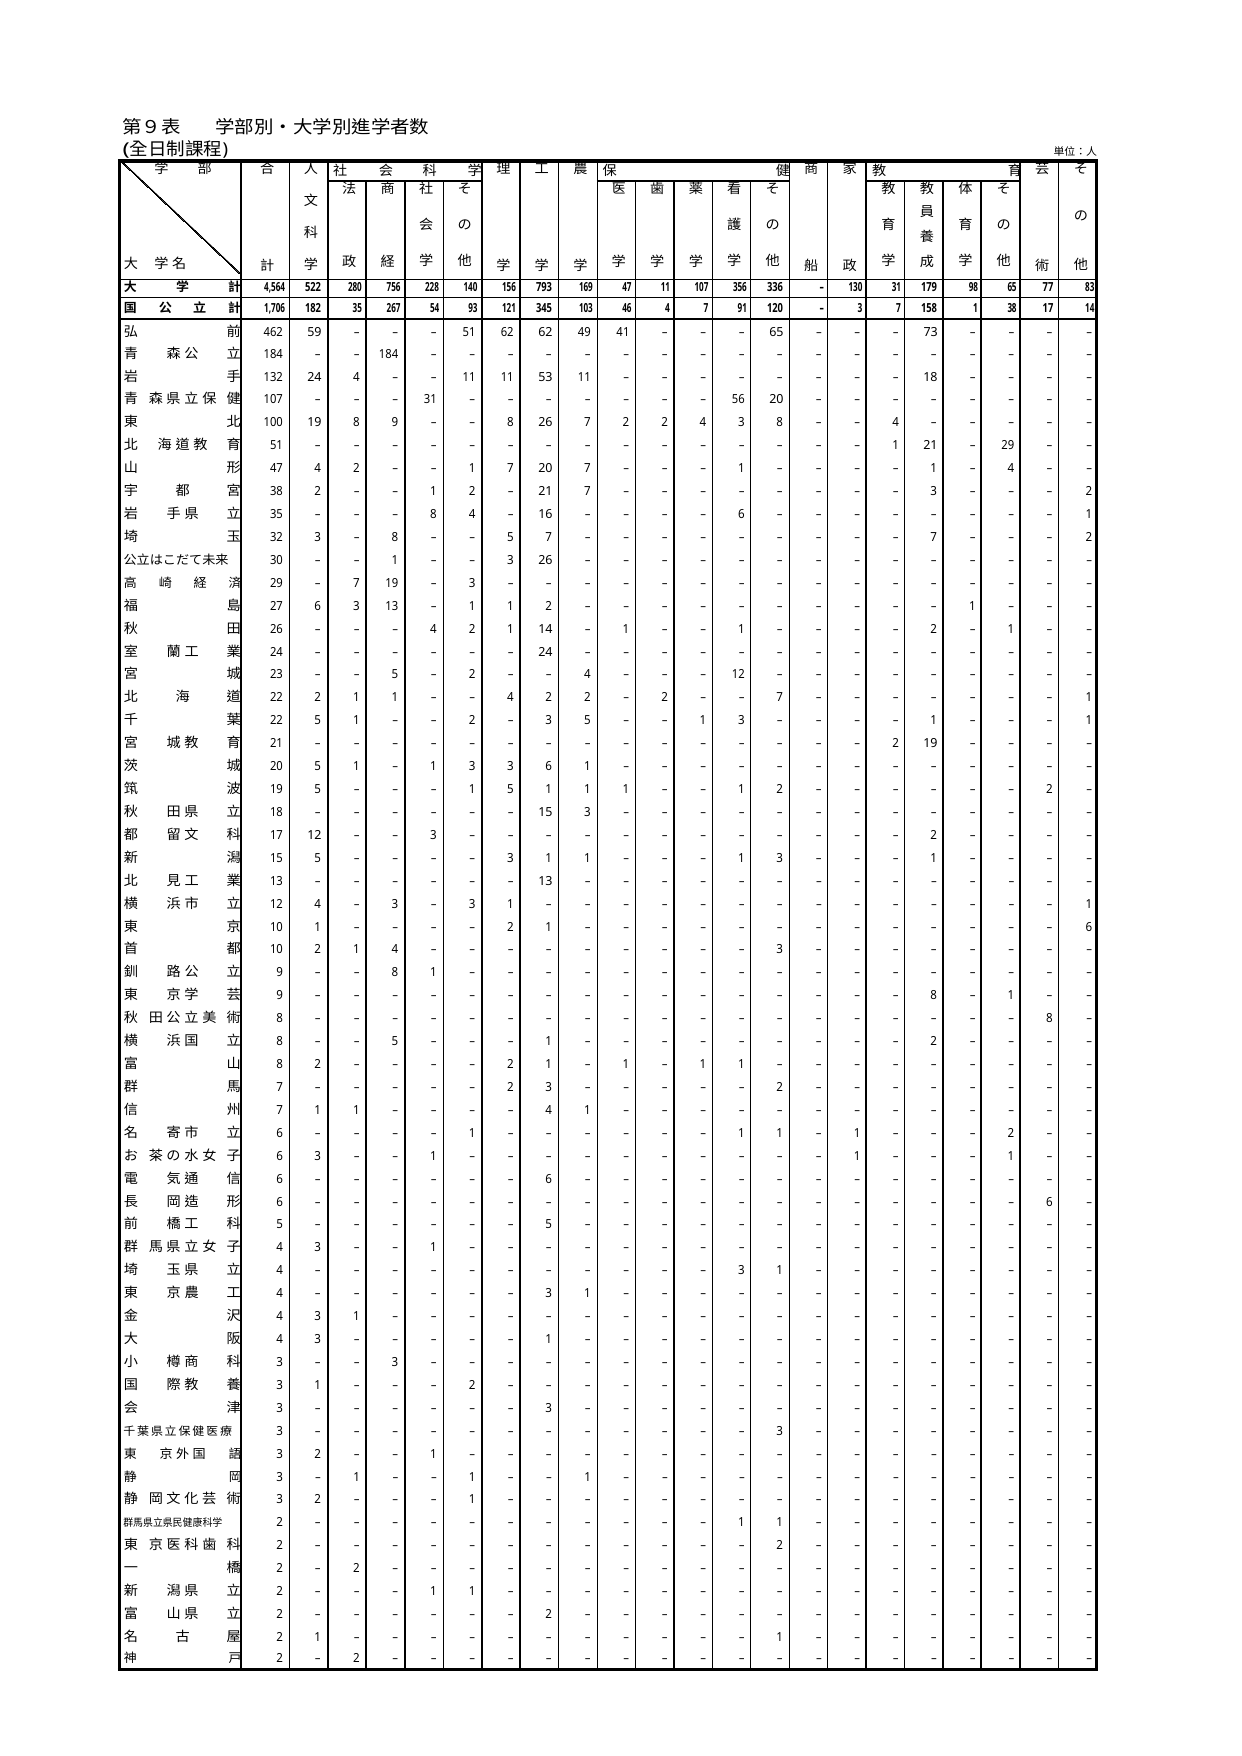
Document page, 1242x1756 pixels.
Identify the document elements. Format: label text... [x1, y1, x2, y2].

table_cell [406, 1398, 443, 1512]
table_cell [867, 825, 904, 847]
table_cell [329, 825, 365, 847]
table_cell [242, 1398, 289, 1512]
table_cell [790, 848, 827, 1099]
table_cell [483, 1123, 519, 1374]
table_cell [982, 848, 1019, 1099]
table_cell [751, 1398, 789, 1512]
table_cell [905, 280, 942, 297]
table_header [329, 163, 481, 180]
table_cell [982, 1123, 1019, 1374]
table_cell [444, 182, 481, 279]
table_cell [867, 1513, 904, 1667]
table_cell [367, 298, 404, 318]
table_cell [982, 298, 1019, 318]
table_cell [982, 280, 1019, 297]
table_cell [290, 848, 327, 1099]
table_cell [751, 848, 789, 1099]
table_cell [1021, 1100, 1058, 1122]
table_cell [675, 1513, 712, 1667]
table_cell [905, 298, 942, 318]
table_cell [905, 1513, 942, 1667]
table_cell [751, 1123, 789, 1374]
text (全日制課程) 単位：人 [122, 138, 1242, 159]
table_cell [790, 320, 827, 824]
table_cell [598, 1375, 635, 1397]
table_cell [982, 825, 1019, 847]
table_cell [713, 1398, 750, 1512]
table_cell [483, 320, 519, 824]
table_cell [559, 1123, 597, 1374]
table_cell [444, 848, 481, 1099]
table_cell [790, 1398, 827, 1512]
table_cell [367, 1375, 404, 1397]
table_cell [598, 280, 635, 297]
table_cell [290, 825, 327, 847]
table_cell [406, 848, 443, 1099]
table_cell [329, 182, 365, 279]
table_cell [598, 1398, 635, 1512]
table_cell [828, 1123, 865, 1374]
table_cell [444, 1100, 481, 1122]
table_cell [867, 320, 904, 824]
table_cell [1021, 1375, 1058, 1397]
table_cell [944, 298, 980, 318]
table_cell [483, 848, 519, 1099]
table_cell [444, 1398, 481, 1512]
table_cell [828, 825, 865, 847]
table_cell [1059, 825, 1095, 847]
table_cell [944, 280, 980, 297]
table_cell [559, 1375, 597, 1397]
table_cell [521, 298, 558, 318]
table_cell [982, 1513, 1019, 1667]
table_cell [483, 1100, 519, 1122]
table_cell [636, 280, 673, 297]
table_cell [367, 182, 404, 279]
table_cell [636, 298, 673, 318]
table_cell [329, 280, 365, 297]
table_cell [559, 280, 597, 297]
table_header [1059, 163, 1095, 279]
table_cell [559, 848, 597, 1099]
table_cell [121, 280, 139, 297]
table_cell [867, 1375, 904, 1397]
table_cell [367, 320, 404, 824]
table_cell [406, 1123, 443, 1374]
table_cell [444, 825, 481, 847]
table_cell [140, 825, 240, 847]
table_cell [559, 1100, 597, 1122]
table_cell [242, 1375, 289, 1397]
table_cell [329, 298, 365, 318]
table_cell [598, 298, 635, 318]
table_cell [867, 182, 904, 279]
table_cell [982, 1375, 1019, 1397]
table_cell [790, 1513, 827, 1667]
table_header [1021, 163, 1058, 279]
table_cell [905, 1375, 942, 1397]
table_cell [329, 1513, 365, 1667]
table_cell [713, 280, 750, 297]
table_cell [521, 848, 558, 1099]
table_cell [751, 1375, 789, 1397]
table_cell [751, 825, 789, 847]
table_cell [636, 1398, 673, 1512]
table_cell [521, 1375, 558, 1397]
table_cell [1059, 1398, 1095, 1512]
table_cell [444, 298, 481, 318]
text 第９表 学部別・大学別進学者数 [122, 116, 1242, 138]
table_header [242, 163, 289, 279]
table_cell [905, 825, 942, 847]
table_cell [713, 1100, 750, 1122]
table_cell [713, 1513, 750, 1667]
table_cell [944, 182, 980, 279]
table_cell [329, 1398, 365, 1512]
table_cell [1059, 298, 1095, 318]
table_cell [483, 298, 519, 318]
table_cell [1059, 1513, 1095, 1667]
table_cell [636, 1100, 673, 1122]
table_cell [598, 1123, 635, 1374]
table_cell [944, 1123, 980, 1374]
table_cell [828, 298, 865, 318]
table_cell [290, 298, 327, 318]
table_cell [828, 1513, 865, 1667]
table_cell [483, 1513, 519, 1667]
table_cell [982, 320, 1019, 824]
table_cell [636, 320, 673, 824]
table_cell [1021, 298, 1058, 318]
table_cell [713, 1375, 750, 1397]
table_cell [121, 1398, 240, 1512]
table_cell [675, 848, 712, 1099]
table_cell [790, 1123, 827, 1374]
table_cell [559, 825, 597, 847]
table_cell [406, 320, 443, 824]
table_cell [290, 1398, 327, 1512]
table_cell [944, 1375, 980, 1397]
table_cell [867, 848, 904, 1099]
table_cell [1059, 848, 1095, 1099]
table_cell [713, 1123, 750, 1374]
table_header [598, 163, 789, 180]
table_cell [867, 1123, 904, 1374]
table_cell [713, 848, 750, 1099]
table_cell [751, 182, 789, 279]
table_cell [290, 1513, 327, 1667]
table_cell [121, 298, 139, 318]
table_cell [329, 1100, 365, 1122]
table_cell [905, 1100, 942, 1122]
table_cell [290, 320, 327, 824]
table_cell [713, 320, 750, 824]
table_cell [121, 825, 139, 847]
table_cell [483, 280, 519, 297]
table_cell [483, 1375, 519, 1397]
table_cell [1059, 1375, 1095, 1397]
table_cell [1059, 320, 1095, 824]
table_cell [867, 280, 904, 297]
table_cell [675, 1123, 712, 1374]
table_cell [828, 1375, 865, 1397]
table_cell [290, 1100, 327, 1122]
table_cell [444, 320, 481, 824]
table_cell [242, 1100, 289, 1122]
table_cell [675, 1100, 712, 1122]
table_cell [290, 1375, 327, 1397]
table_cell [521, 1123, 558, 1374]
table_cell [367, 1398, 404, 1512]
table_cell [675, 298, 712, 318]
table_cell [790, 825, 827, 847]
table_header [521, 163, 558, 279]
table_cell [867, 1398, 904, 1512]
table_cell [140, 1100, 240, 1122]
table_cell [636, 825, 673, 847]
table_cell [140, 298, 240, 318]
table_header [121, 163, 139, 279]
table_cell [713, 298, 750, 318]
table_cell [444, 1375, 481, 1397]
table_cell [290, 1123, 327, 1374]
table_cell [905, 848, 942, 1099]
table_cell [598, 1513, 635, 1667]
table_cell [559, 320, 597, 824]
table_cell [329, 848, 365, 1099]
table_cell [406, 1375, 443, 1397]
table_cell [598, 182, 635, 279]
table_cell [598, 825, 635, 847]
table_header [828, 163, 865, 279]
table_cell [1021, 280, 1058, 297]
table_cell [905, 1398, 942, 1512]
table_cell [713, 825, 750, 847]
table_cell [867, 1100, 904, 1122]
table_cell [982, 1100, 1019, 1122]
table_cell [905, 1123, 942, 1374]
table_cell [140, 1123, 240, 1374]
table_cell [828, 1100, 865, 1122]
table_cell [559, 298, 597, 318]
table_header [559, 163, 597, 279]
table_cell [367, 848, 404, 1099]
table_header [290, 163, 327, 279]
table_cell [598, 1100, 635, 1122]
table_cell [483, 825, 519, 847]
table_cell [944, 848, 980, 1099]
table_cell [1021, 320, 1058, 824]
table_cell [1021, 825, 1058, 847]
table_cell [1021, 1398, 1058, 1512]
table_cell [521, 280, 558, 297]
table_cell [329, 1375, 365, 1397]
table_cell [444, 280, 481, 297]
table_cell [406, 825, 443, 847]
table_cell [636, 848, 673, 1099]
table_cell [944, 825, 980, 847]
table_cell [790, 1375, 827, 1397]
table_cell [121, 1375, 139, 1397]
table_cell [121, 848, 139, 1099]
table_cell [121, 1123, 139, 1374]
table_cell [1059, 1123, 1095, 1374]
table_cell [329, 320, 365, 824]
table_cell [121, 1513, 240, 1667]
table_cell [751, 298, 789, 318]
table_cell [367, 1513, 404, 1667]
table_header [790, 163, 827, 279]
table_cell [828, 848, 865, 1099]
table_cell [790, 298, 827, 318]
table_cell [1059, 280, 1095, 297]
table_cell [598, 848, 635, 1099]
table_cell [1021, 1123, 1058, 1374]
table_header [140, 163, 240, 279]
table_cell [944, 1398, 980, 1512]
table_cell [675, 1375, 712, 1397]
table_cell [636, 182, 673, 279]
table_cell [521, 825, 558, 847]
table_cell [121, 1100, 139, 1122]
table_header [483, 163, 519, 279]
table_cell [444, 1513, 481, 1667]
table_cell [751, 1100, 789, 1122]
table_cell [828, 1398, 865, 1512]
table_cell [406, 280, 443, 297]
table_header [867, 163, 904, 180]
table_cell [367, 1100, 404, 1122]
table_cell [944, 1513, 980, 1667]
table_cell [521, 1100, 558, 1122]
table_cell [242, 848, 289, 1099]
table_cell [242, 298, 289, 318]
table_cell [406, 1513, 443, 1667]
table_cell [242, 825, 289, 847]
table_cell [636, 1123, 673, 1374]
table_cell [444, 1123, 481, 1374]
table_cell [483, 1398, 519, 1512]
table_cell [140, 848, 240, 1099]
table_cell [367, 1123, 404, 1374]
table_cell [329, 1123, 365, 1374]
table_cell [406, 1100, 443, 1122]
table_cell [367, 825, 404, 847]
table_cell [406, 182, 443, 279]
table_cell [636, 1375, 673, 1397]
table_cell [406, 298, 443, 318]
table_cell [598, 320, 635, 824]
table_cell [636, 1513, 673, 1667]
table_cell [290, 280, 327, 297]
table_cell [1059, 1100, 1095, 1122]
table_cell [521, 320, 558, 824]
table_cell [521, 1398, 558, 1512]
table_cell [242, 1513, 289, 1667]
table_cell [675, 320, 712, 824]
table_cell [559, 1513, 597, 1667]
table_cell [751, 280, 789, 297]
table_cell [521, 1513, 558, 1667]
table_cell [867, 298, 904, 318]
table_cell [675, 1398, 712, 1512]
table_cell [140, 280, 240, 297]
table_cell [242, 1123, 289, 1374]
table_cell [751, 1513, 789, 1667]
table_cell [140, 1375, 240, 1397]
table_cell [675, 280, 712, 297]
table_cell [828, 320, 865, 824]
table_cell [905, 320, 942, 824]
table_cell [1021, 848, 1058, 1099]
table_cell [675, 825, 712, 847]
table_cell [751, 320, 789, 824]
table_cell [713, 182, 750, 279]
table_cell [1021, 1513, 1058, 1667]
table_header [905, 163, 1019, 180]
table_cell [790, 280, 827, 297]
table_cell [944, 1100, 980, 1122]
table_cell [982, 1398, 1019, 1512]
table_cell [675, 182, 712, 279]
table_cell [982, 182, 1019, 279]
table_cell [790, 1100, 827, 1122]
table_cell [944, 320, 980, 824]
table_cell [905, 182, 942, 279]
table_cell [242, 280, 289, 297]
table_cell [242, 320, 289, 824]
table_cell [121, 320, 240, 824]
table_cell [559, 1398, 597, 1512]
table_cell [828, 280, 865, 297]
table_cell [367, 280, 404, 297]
